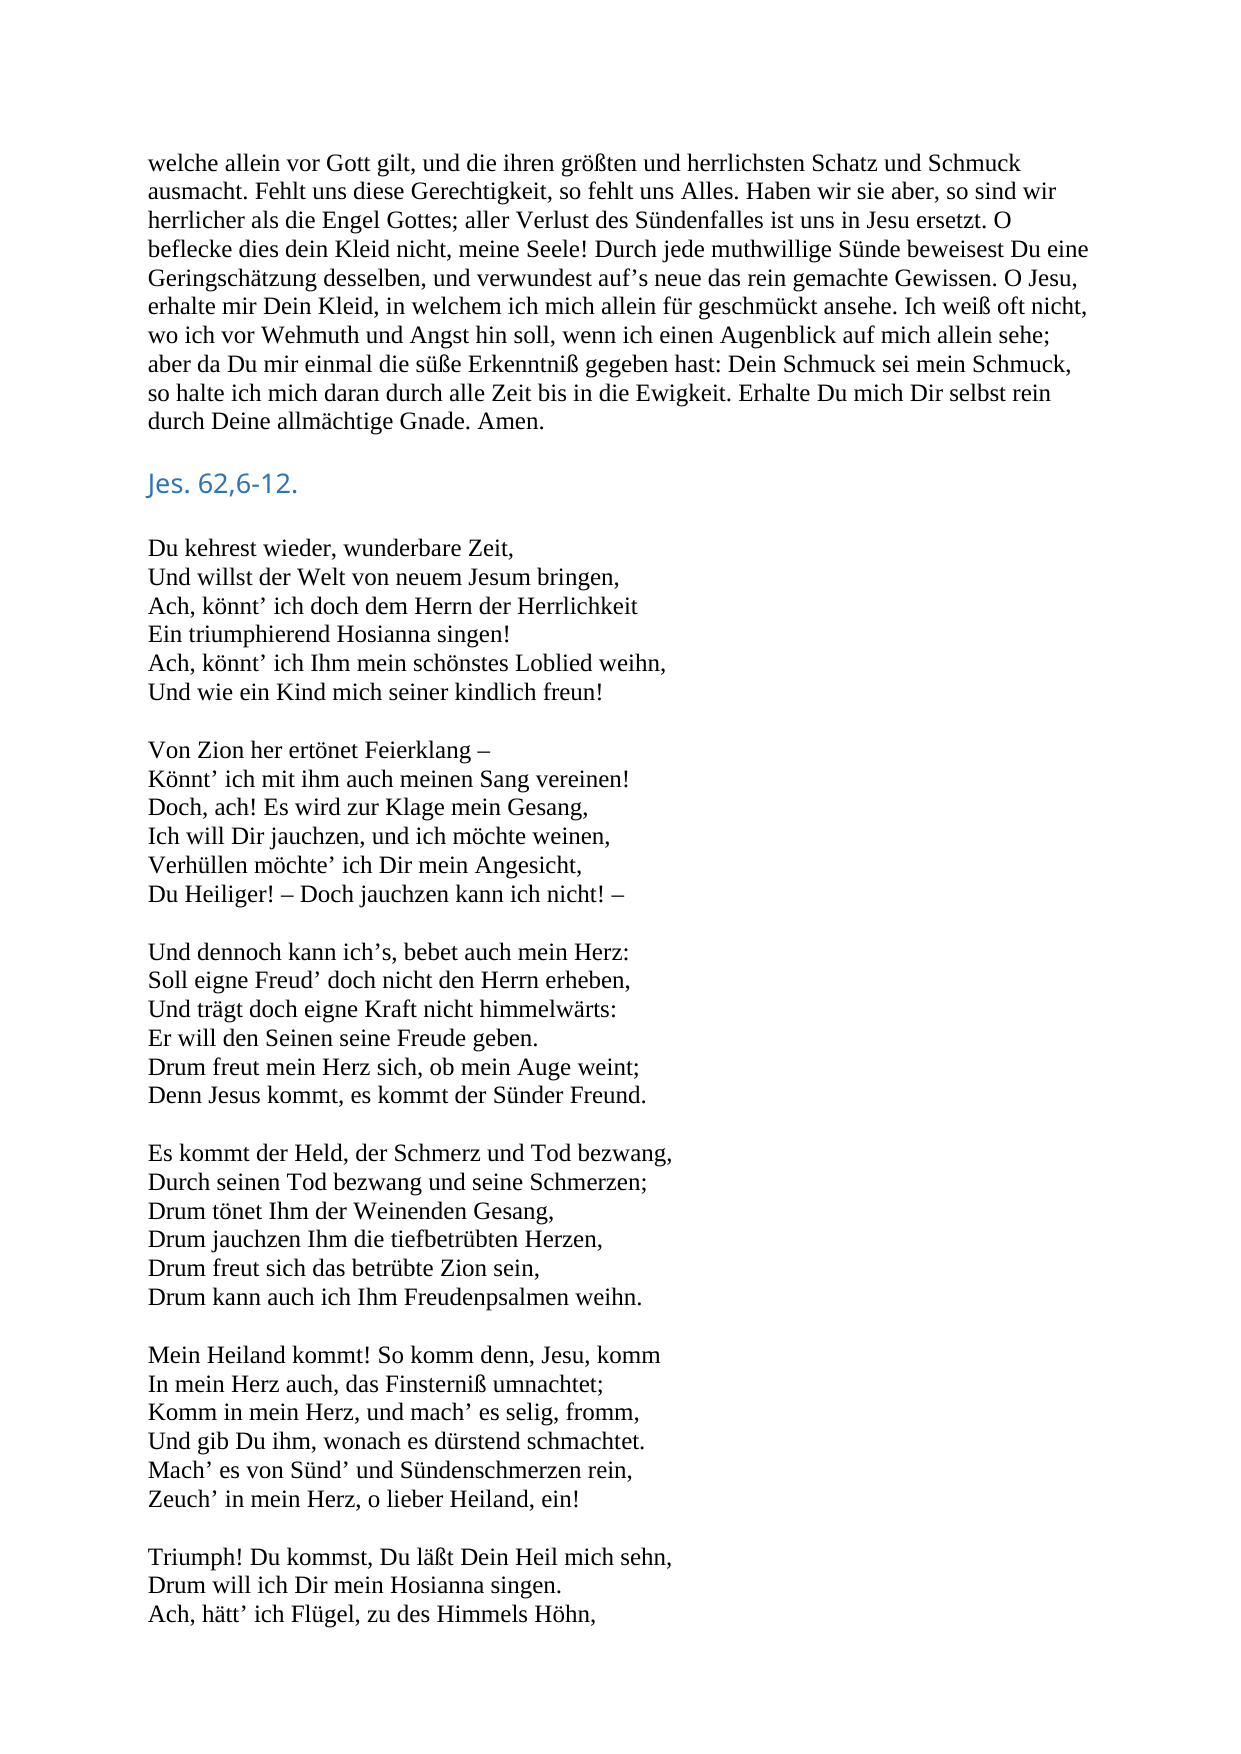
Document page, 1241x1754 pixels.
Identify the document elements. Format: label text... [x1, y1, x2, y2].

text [148, 148, 1093, 435]
text Es kommt der Held, der Schmerz und Tod bezwang, Durch seinen Tod bezwang und seine Schmerzen; Drum tönet Ihm der Weinenden Gesang, Drum jauchzen Ihm die tiefbetrübten Herzen, Drum freut sich das betrübte Zion sein, Drum kann auch ich Ihm Freudenpsalmen weihn. [148, 1138, 1093, 1311]
subtitle Jes. 62,6-12. [148, 464, 1093, 501]
text Von Zion her ertönet Feierklang – Könnt’ ich mit ihm auch meinen Sang vereinen! Doch, ach! Es wird zur Klage mein Gesang, Ich will Dir jauchzen, und ich möchte weinen, Verhüllen möchte’ ich Dir mein Angesicht, Du Heiliger! – Doch jauchzen kann ich nicht! – [148, 735, 1093, 907]
text Mein Heiland kommt! So komm denn, Jesu, komm In mein Herz auch, das Finsterniß umnachtet; Komm in mein Herz, und mach’ es selig, fromm, Und gib Du ihm, wonach es dürstend schmachtet. Mach’ es von Sünd’ und Sündenschmerzen rein, Zeuch’ in mein Herz, o lieber Heiland, ein! [148, 1340, 1093, 1512]
text Und dennoch kann ich’s, bebet auch mein Herz: Soll eigne Freud’ doch nicht den Herrn erheben, Und trägt doch eigne Kraft nicht himmelwärts: Er will den Seinen seine Freude geben. Drum freut mein Herz sich, ob mein Auge weint; Denn Jesus kommt, es kommt der Sünder Freund. [148, 937, 1093, 1109]
text Du kehrest wieder, wunderbare Zeit, Und willst der Welt von neuem Jesum bringen, Ach, könnt’ ich doch dem Herrn der Herrlichkeit Ein triumphierend Hosianna singen! Ach, könnt’ ich Ihm mein schönstes Loblied weihn, Und wie ein Kind mich seiner kindlich freun! [148, 533, 1093, 706]
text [148, 1542, 1093, 1628]
